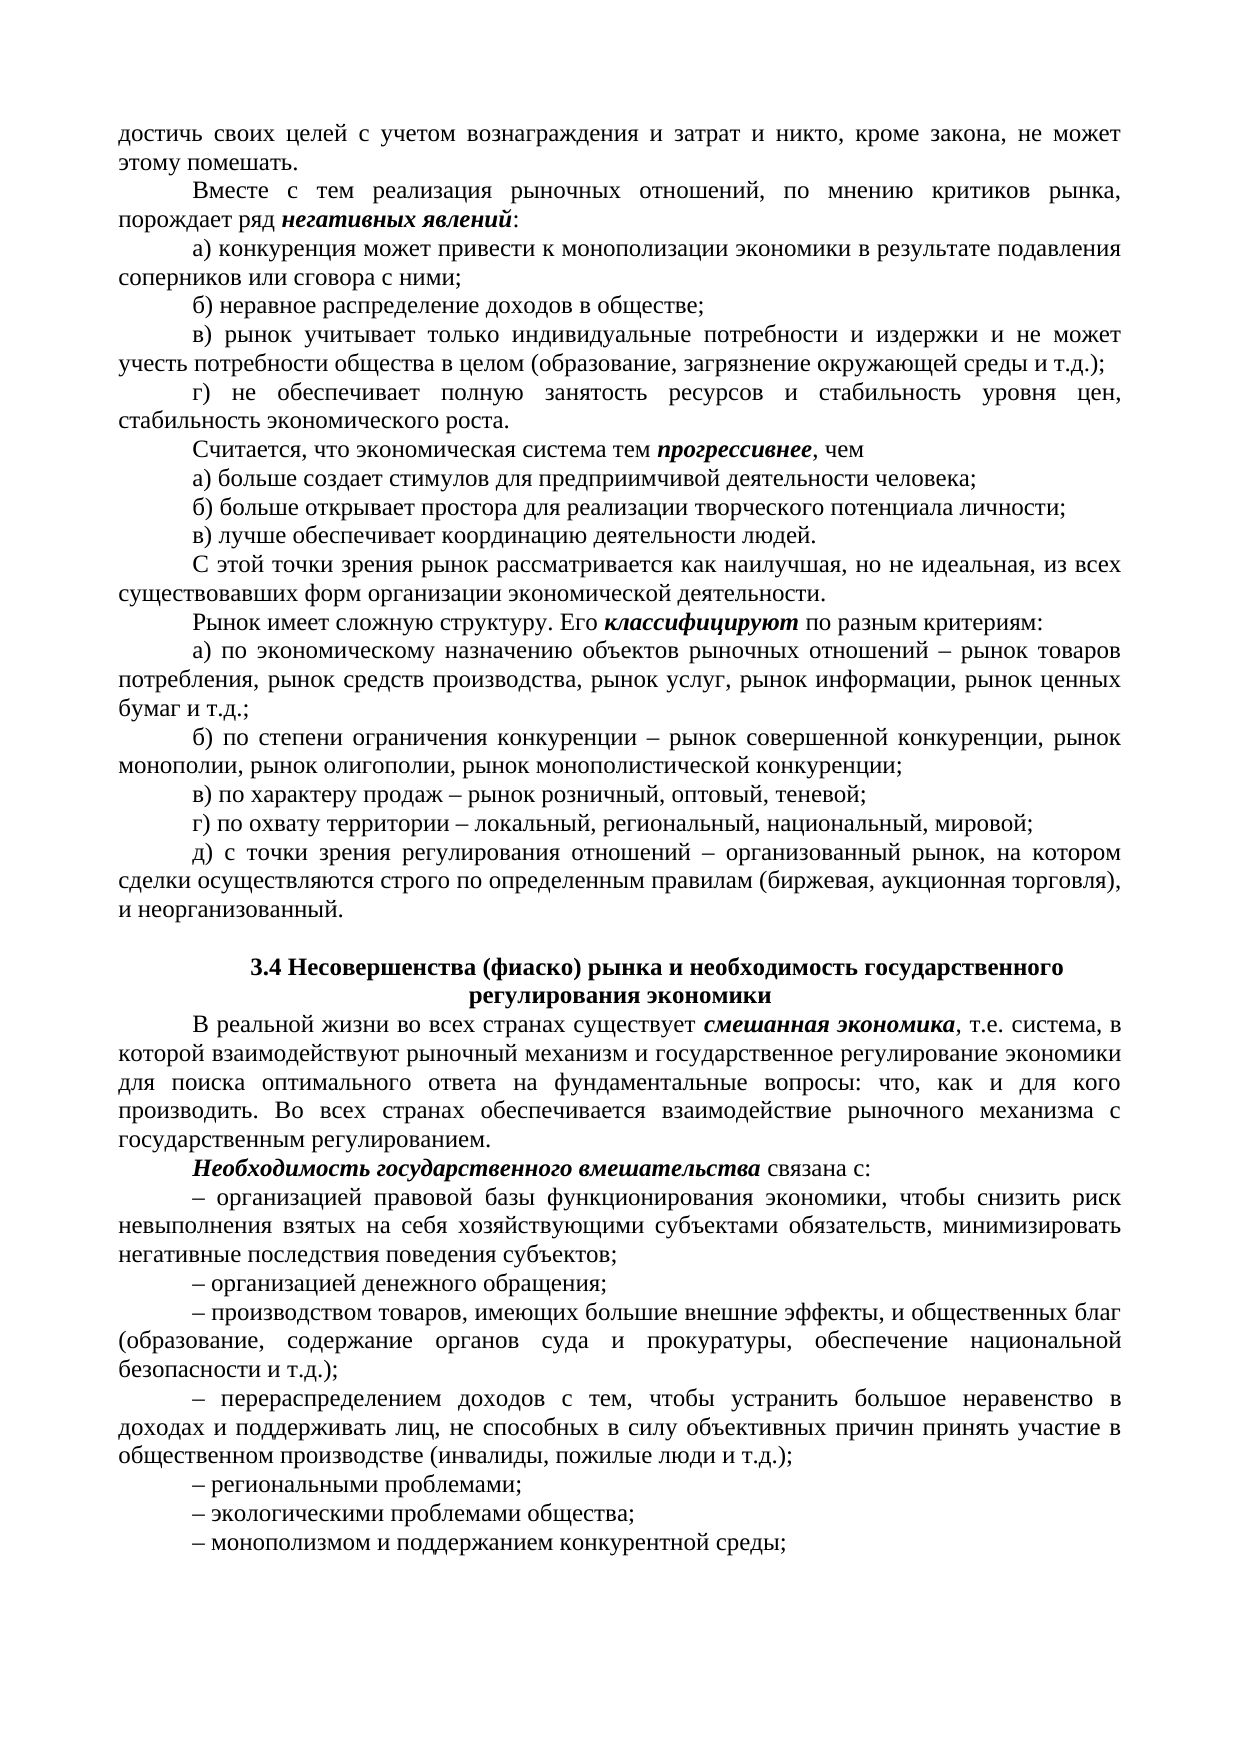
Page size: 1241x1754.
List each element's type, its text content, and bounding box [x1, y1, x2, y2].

text б) неравное распределение доходов в обществе; [118, 291, 1122, 319]
text Необходимость государственного вмешательства связана с: [118, 1153, 1122, 1182]
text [118, 118, 1122, 176]
text – региональными проблемами; [118, 1469, 1122, 1498]
text а) по экономическому назначению объектов рыночных отношений – рынок товаров потребления, рынок средств производства, рынок услуг, рынок информации, рынок ценных бумаг и т.д.; [118, 636, 1122, 722]
text б) больше открывает простора для реализации творческого потенциала личности; [118, 492, 1122, 521]
text 3.4 Несовершенства (фиаско) рынка и необходимость государственного регулирования экономики [118, 952, 1122, 1009]
text – экологическими проблемами общества; [118, 1498, 1122, 1527]
text – организацией правовой базы функционирования экономики, чтобы снизить риск невыполнения взятых на себя хозяйствующими субъектами обязательств, минимизировать негативные последствия поведения субъектов; [118, 1182, 1122, 1268]
text г) не обеспечивает полную занятость ресурсов и стабильность уровня цен, стабильность экономического роста. [118, 377, 1122, 434]
text б) по степени ограничения конкуренции – рынок совершенной конкуренции, рынок монополии, рынок олигополии, рынок монополистической конкуренции; [118, 722, 1122, 779]
text в) рынок учитывает только индивидуальные потребности и издержки и не может учесть потребности общества в целом (образование, загрязнение окружающей среды и т.д.); [118, 319, 1122, 377]
text в) лучше обеспечивает координацию деятельности людей. [118, 521, 1122, 549]
text г) по охвату территории – локальный, региональный, национальный, мировой; [118, 808, 1122, 837]
text в) по характеру продаж – рынок розничный, оптовый, теневой; [118, 779, 1122, 808]
text – перераспределением доходов с тем, чтобы устранить большое неравенство в доходах и поддерживать лиц, не способных в силу объективных причин принять участие в общественном производстве (инвалиды, пожилые люди и т.д.); [118, 1383, 1122, 1469]
text а) больше создает стимулов для предприимчивой деятельности человека; [118, 463, 1122, 492]
text Вместе с тем реализация рыночных отношений, по мнению критиков рынка, порождает ряд негативных явлений: [118, 176, 1122, 233]
text а) конкуренция может привести к монополизации экономики в результате подавления соперников или сговора с ними; [118, 233, 1122, 291]
text – организацией денежного обращения; [118, 1268, 1122, 1297]
text д) с точки зрения регулирования отношений – организованный рынок, на котором сделки осуществляются строго по определенным правилам (биржевая, аукционная торговля), и неорганизованный. [118, 837, 1122, 923]
text Считается, что экономическая система тем прогрессивнее, чем [118, 434, 1122, 463]
text В реальной жизни во всех странах существует смешанная экономика, т.е. система, в которой взаимодействуют рыночный механизм и государственное регулирование экономики для поиска оптимального ответа на фундаментальные вопросы: что, как и для кого производить. Во всех странах обеспечивается взаимодействие рыночного механизма с государственным регулированием. [118, 1009, 1122, 1153]
text С этой точки зрения рынок рассматривается как наилучшая, но не идеальная, из всех существовавших форм организации экономической деятельности. [118, 549, 1122, 607]
text – производством товаров, имеющих большие внешние эффекты, и общественных благ (образование, содержание органов суда и прокуратуры, обеспечение национальной безопасности и т.д.); [118, 1297, 1122, 1383]
text – монополизмом и поддержанием конкурентной среды; [118, 1527, 1122, 1556]
text Рынок имеет сложную структуру. Его классифицируют по разным критериям: [118, 607, 1122, 636]
